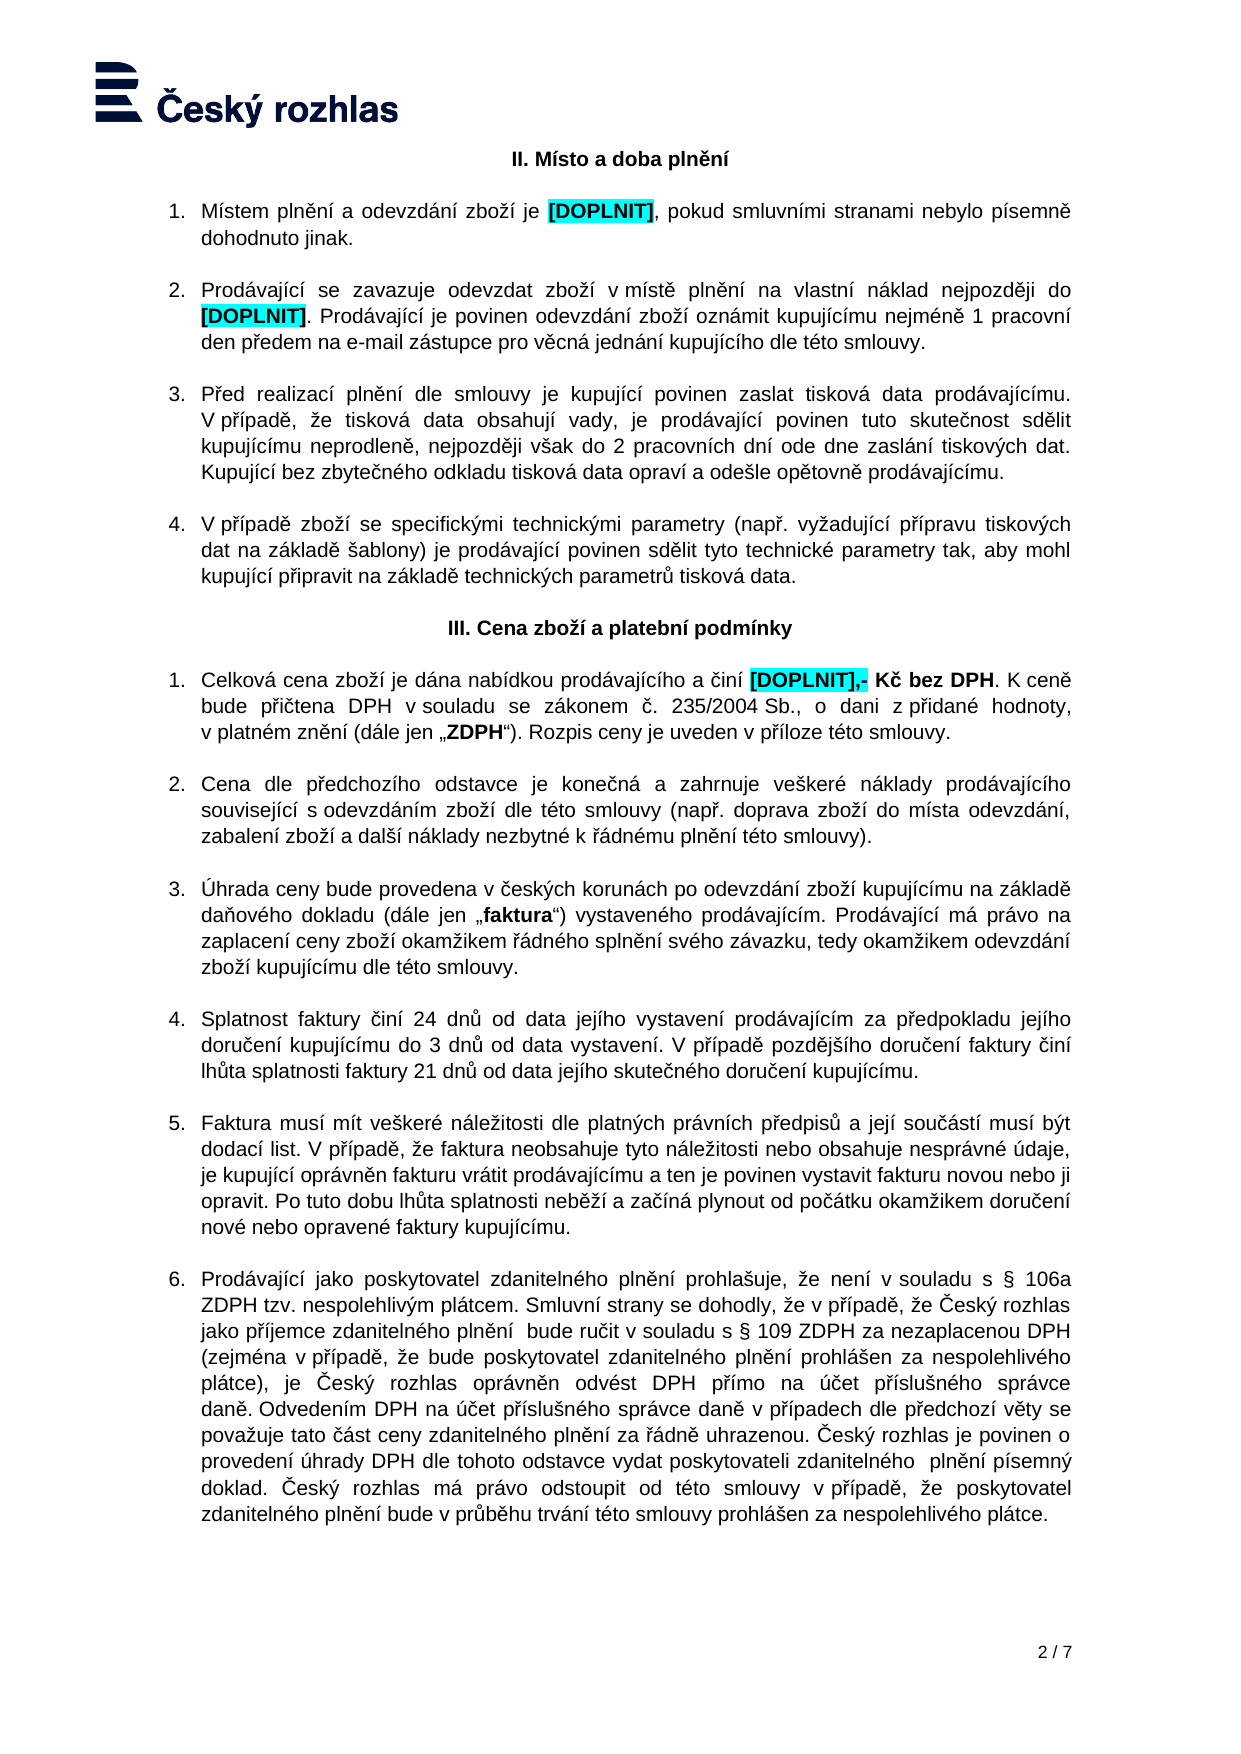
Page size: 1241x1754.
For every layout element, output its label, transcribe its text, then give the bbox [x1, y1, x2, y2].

list Faktura musí mít veškeré náležitosti dle platných právních předpisů a její součástí musí být dodací list. V případě, že faktura neobsahuje tyto náležitosti nebo obsahuje nesprávné údaje, je kupující oprávněn fakturu vrátit prodávajícímu a ten je povinen vystavit fakturu novou nebo ji opravit. Po tuto dobu lhůta splatnosti neběží a začíná plynout od počátku okamžikem doručení nové nebo opravené faktury kupujícímu. [168, 1109, 1072, 1240]
list Před realizací plnění dle smlouvy je kupující povinen zaslat tisková data prodávajícímu. V případě, že tisková data obsahují vady, je prodávající povinen tuto skutečnost sdělit kupujícímu neprodleně, nejpozději však do 2 pracovních dní ode dne zaslání tiskových dat. Kupující bez zbytečného odkladu tisková data opraví a odešle opětovně prodávajícímu. [168, 380, 1072, 484]
picture [95, 62, 398, 128]
list Prodávající se zavazuje odevzdat zboží v místě plnění na vlastní náklad nejpozději do [DOPLNIT]. Prodávající je povinen odevzdání zboží oznámit kupujícímu nejméně 1 pracovní den předem na e-mail zástupce pro věcná jednání kupujícího dle této smlouvy. [168, 276, 1072, 354]
list Úhrada ceny bude provedena v českých korunách po odevzdání zboží kupujícímu na základě daňového dokladu (dále jen „faktura“) vystaveného prodávajícím. Prodávající má právo na zaplacení ceny zboží okamžikem řádného splnění svého závazku, tedy okamžikem odevzdání zboží kupujícímu dle této smlouvy. [168, 875, 1072, 979]
list Celková cena zboží je dána nabídkou prodávajícího a činí [DOPLNIT],- Kč bez DPH. K ceně bude přičtena DPH v souladu se zákonem č. 235/2004 Sb., o dani z přidané hodnoty, v platném znění (dále jen „ZDPH“). Rozpis ceny je uveden v příloze této smlouvy. [168, 667, 1072, 745]
list V případě zboží se specifickými technickými parametry (např. vyžadující přípravu tiskových dat na základě šablony) je prodávající povinen sdělit tyto technické parametry tak, aby mohl kupující připravit na základě technických parametrů tisková data. [168, 511, 1072, 589]
list Místem plnění a odevzdání zboží je [DOPLNIT], pokud smluvními stranami nebylo písemně dohodnuto jinak. [168, 198, 1072, 250]
list Splatnost faktury činí 24 dnů od data jejího vystavení prodávajícím za předpokladu jejího doručení kupujícímu do 3 dnů od data vystavení. V případě pozdějšího doručení faktury činí lhůta splatnosti faktury 21 dnů od data jejího skutečného doručení kupujícímu. [168, 1005, 1072, 1083]
subtitle Místo a doba plnění [168, 146, 1072, 172]
list Prodávající jako poskytovatel zdanitelného plnění prohlašuje, že není v souladu s § 106a ZDPH tzv. nespolehlivým plátcem. Smluvní strany se dohodly, že v případě, že Český rozhlas jako příjemce zdanitelného plnění bude ručit v souladu s § 109 ZDPH za nezaplacenou DPH (zejména v případě, že bude poskytovatel zdanitelného plnění prohlášen za nespolehlivého plátce), je Český rozhlas oprávněn odvést DPH přímo na účet příslušného správce daně. Odvedením DPH na účet příslušného správce daně v případech dle předchozí věty se považuje tato část ceny zdanitelného plnění za řádně uhrazenou. Český rozhlas je povinen o provedení úhrady DPH dle tohoto odstavce vydat poskytovateli zdanitelného plnění písemný doklad. Český rozhlas má právo odstoupit od této smlouvy v případě, že poskytovatel zdanitelného plnění bude v průběhu trvání této smlouvy prohlášen za nespolehlivého plátce. [168, 1266, 1072, 1526]
list Cena dle předchozího odstavce je konečná a zahrnuje veškeré náklady prodávajícího související s odevzdáním zboží dle této smlouvy (např. doprava zboží do místa odevzdání, zabalení zboží a další náklady nezbytné k řádnému plnění této smlouvy). [168, 771, 1072, 849]
subtitle Cena zboží a platební podmínky [168, 615, 1072, 641]
